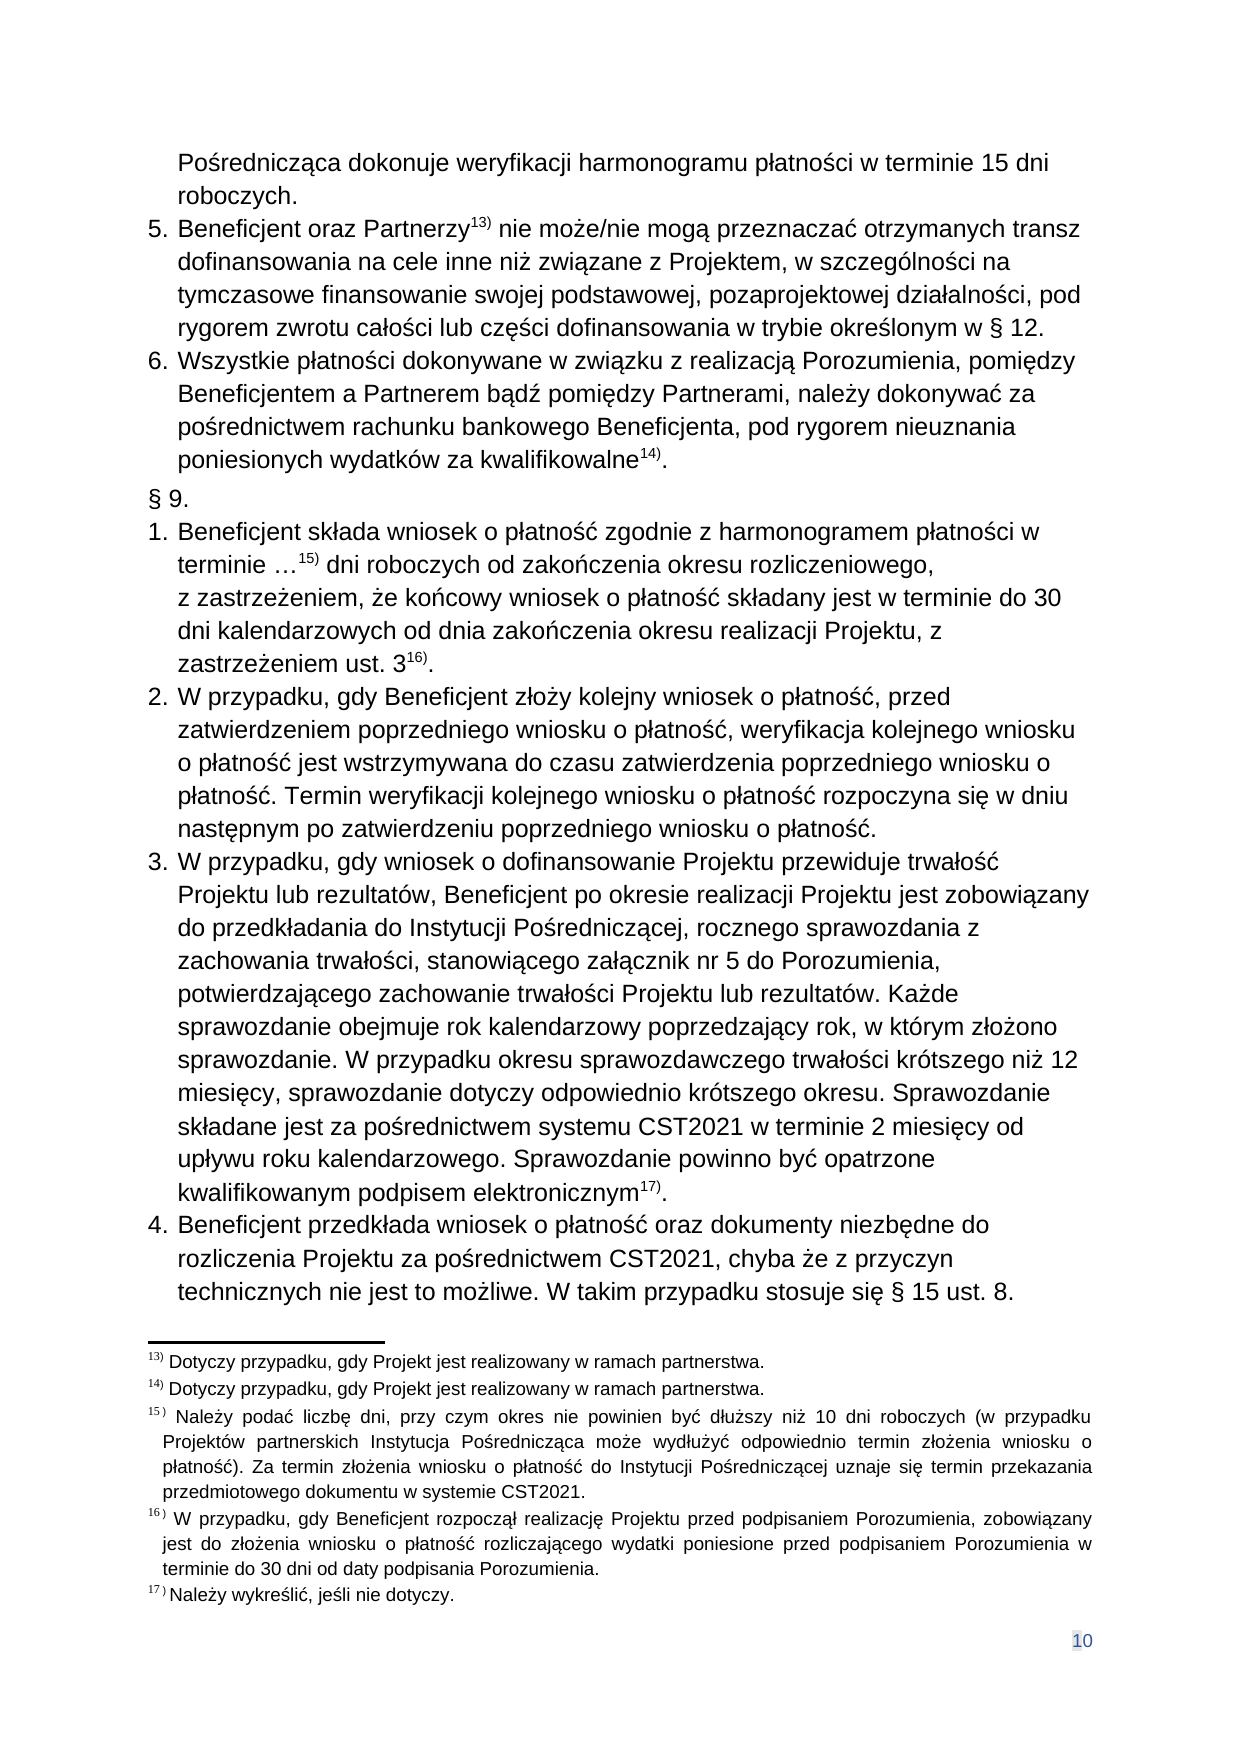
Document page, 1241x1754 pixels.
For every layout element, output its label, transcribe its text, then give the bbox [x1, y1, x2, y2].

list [148, 148, 1093, 209]
list W przypadku, gdy Beneficjent złoży kolejny wniosek o płatność, przed zatwierdzeniem poprzedniego wniosku o płatność, weryfikacja kolejnego wniosku o płatność jest wstrzymywana do czasu zatwierdzenia poprzedniego wniosku o płatność. Termin weryfikacji kolejnego wniosku o płatność rozpoczyna się w dniu następnym po zatwierdzeniu poprzedniego wniosku o płatność. [148, 682, 1093, 843]
list Beneficjent składa wniosek o płatność zgodnie z harmonogramem płatności w terminie …) dni roboczych od zakończenia okresu rozliczeniowego, z zastrzeżeniem, że końcowy wniosek o płatność składany jest w terminie do 30 dni kalendarzowych od dnia zakończenia okresu realizacji Projektu, z zastrzeżeniem ust. 3). [148, 517, 1093, 678]
list Beneficjent oraz Partnerzy) nie może/nie mogą przeznaczać otrzymanych transz dofinansowania na cele inne niż związane z Projektem, w szczególności na tymczasowe finansowanie swojej podstawowej, pozaprojektowej działalności, pod rygorem zwrotu całości lub części dofinansowania w trybie określonym w § 12. [148, 214, 1093, 341]
subtitle § 9. [148, 484, 1093, 513]
list Beneficjent przedkłada wniosek o płatność oraz dokumenty niezbędne do rozliczenia Projektu za pośrednictwem CST2021, chyba że z przyczyn technicznych nie jest to możliwe. W takim przypadku stosuje się § 15 ust. 8. [148, 1211, 1093, 1305]
list W przypadku, gdy wniosek o dofinansowanie Projektu przewiduje trwałość Projektu lub rezultatów, Beneficjent po okresie realizacji Projektu jest zobowiązany do przedkładania do Instytucji Pośredniczącej, rocznego sprawozdania z zachowania trwałości, stanowiącego załącznik nr 5 do Porozumienia, potwierdzającego zachowanie trwałości Projektu lub rezultatów. Każde sprawozdanie obejmuje rok kalendarzowy poprzedzający rok, w którym złożono sprawozdanie. W przypadku okresu sprawozdawczego trwałości krótszego niż 12 miesięcy, sprawozdanie dotyczy odpowiednio krótszego okresu. Sprawozdanie składane jest za pośrednictwem systemu CST2021 w terminie 2 miesięcy od upływu roku kalendarzowego. Sprawozdanie powinno być opatrzone kwalifikowanym podpisem elektronicznym). [148, 847, 1093, 1206]
list Wszystkie płatności dokonywane w związku z realizacją Porozumienia, pomiędzy Beneficjentem a Partnerem bądź pomiędzy Partnerami, należy dokonywać za pośrednictwem rachunku bankowego Beneficjenta, pod rygorem nieuznania poniesionych wydatków za kwalifikowalne). [148, 346, 1093, 473]
